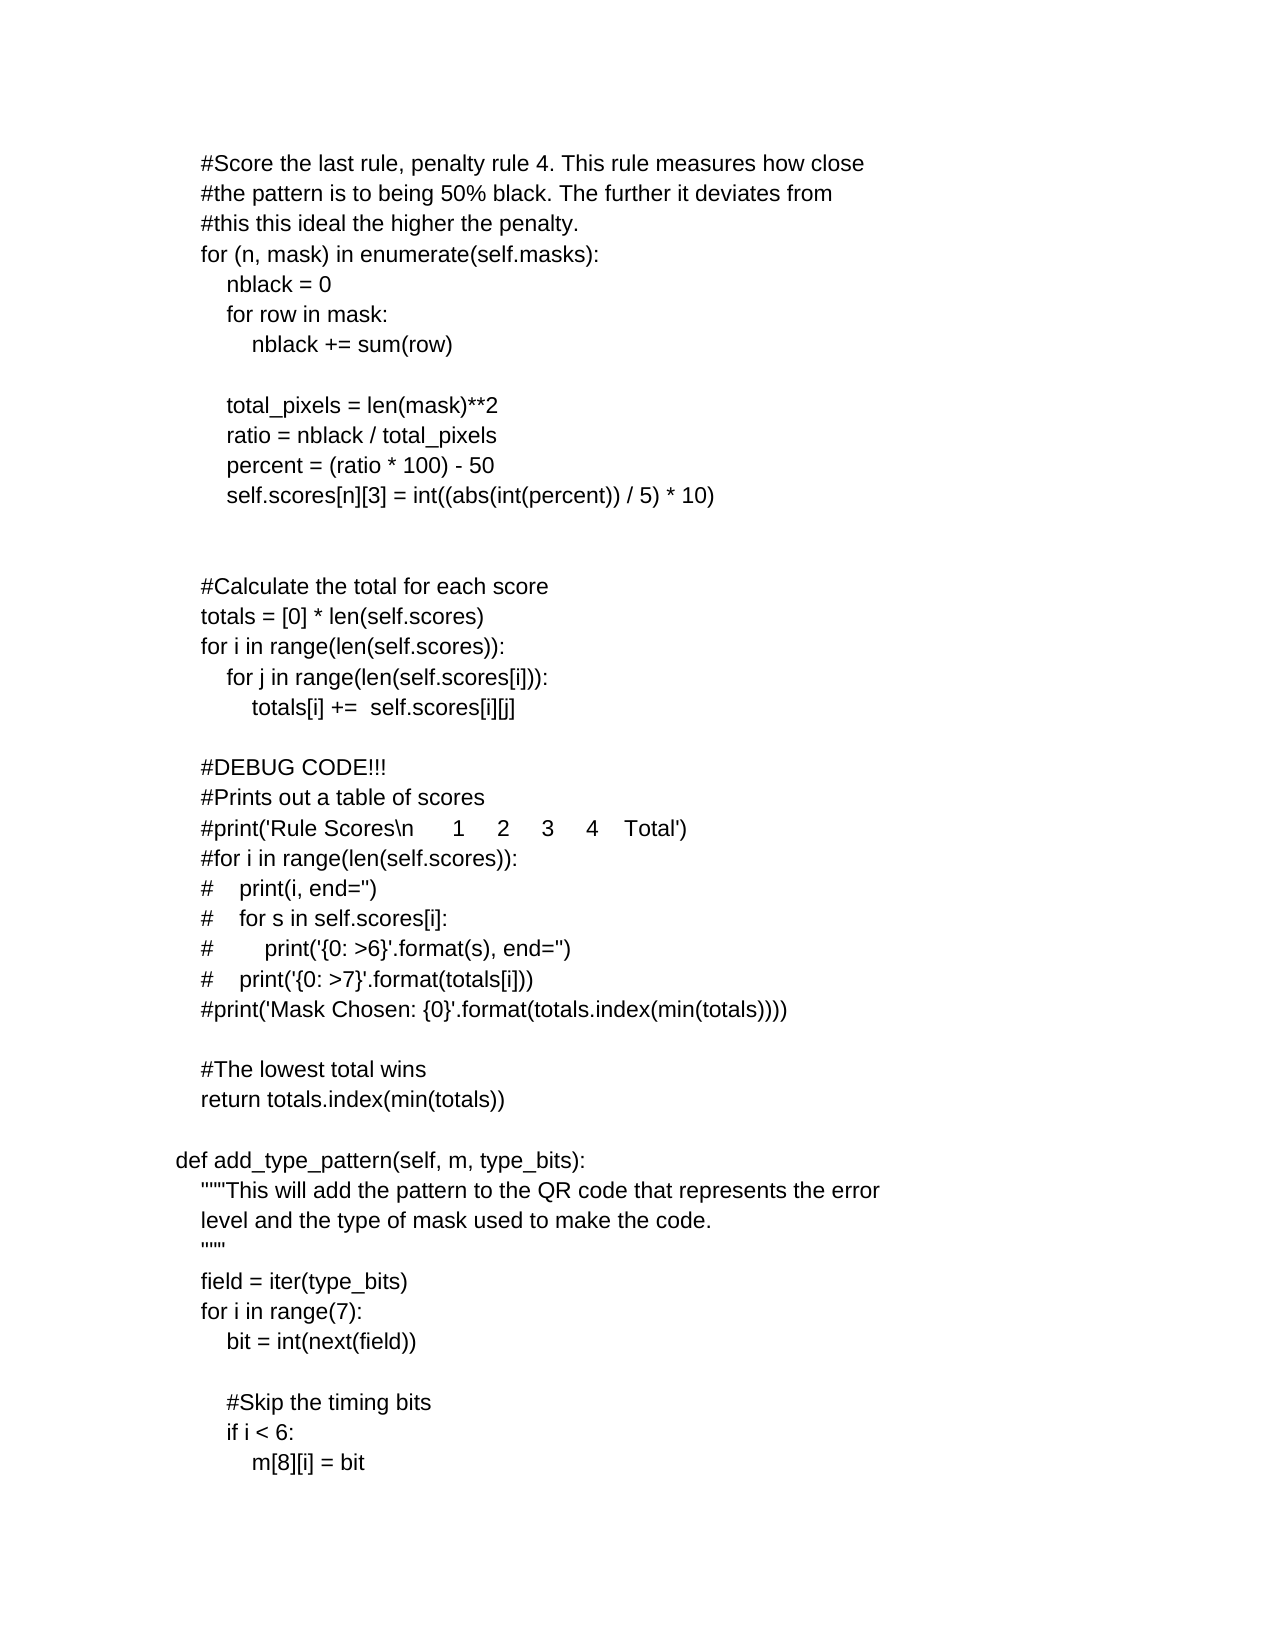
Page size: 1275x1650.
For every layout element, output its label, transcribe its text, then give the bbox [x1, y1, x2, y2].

text totals = [0] * len(self.scores) [150, 603, 1125, 629]
text """This will add the pattern to the QR code that represents the error [150, 1177, 1125, 1203]
text total_pixels = len(mask)**2 [150, 392, 1125, 418]
text #Score the last rule, penalty rule 4. This rule measures how close [150, 150, 1125, 176]
text if i < 6: [150, 1419, 1125, 1445]
text #Skip the timing bits [150, 1388, 1125, 1415]
text totals[i] += self.scores[i][j] [150, 694, 1125, 720]
text self.scores[n][3] = int((abs(int(percent)) / 5) * 10) [150, 482, 1125, 509]
text #for i in range(len(self.scores)): [150, 845, 1125, 871]
text return totals.index(min(totals)) [150, 1086, 1125, 1113]
text #The lowest total wins [150, 1056, 1125, 1083]
text nblack = 0 [150, 271, 1125, 297]
text #print('Mask Chosen: {0}'.format(totals.index(min(totals)))) [150, 996, 1125, 1022]
text # print('{0: >7}'.format(totals[i])) [150, 966, 1125, 992]
text for (n, mask) in enumerate(self.masks): [150, 241, 1125, 267]
text # for s in self.scores[i]: [150, 905, 1125, 932]
text # print('{0: >6}'.format(s), end='') [150, 935, 1125, 962]
text for j in range(len(self.scores[i])): [150, 663, 1125, 690]
text nblack += sum(row) [150, 331, 1125, 358]
text percent = (ratio * 100) - 50 [150, 452, 1125, 478]
text # print(i, end='') [150, 875, 1125, 901]
text level and the type of mask used to make the code. [150, 1207, 1125, 1234]
text #the pattern is to being 50% black. The further it deviates from [150, 180, 1125, 207]
text for i in range(7): [150, 1298, 1125, 1324]
text bit = int(next(field)) [150, 1328, 1125, 1354]
text ratio = nblack / total_pixels [150, 422, 1125, 448]
text #Calculate the total for each score [150, 573, 1125, 599]
text #Prints out a table of scores [150, 784, 1125, 811]
text #print('Rule Scores\n 1 2 3 4 Total') [150, 814, 1125, 841]
text def add_type_pattern(self, m, type_bits): [150, 1147, 1125, 1173]
text #DEBUG CODE!!! [150, 754, 1125, 781]
text #this this ideal the higher the penalty. [150, 210, 1125, 237]
text for row in mask: [150, 301, 1125, 327]
text field = iter(type_bits) [150, 1268, 1125, 1294]
text """ [150, 1237, 1125, 1264]
text for i in range(len(self.scores)): [150, 633, 1125, 660]
text m[8][i] = bit [150, 1449, 1125, 1475]
